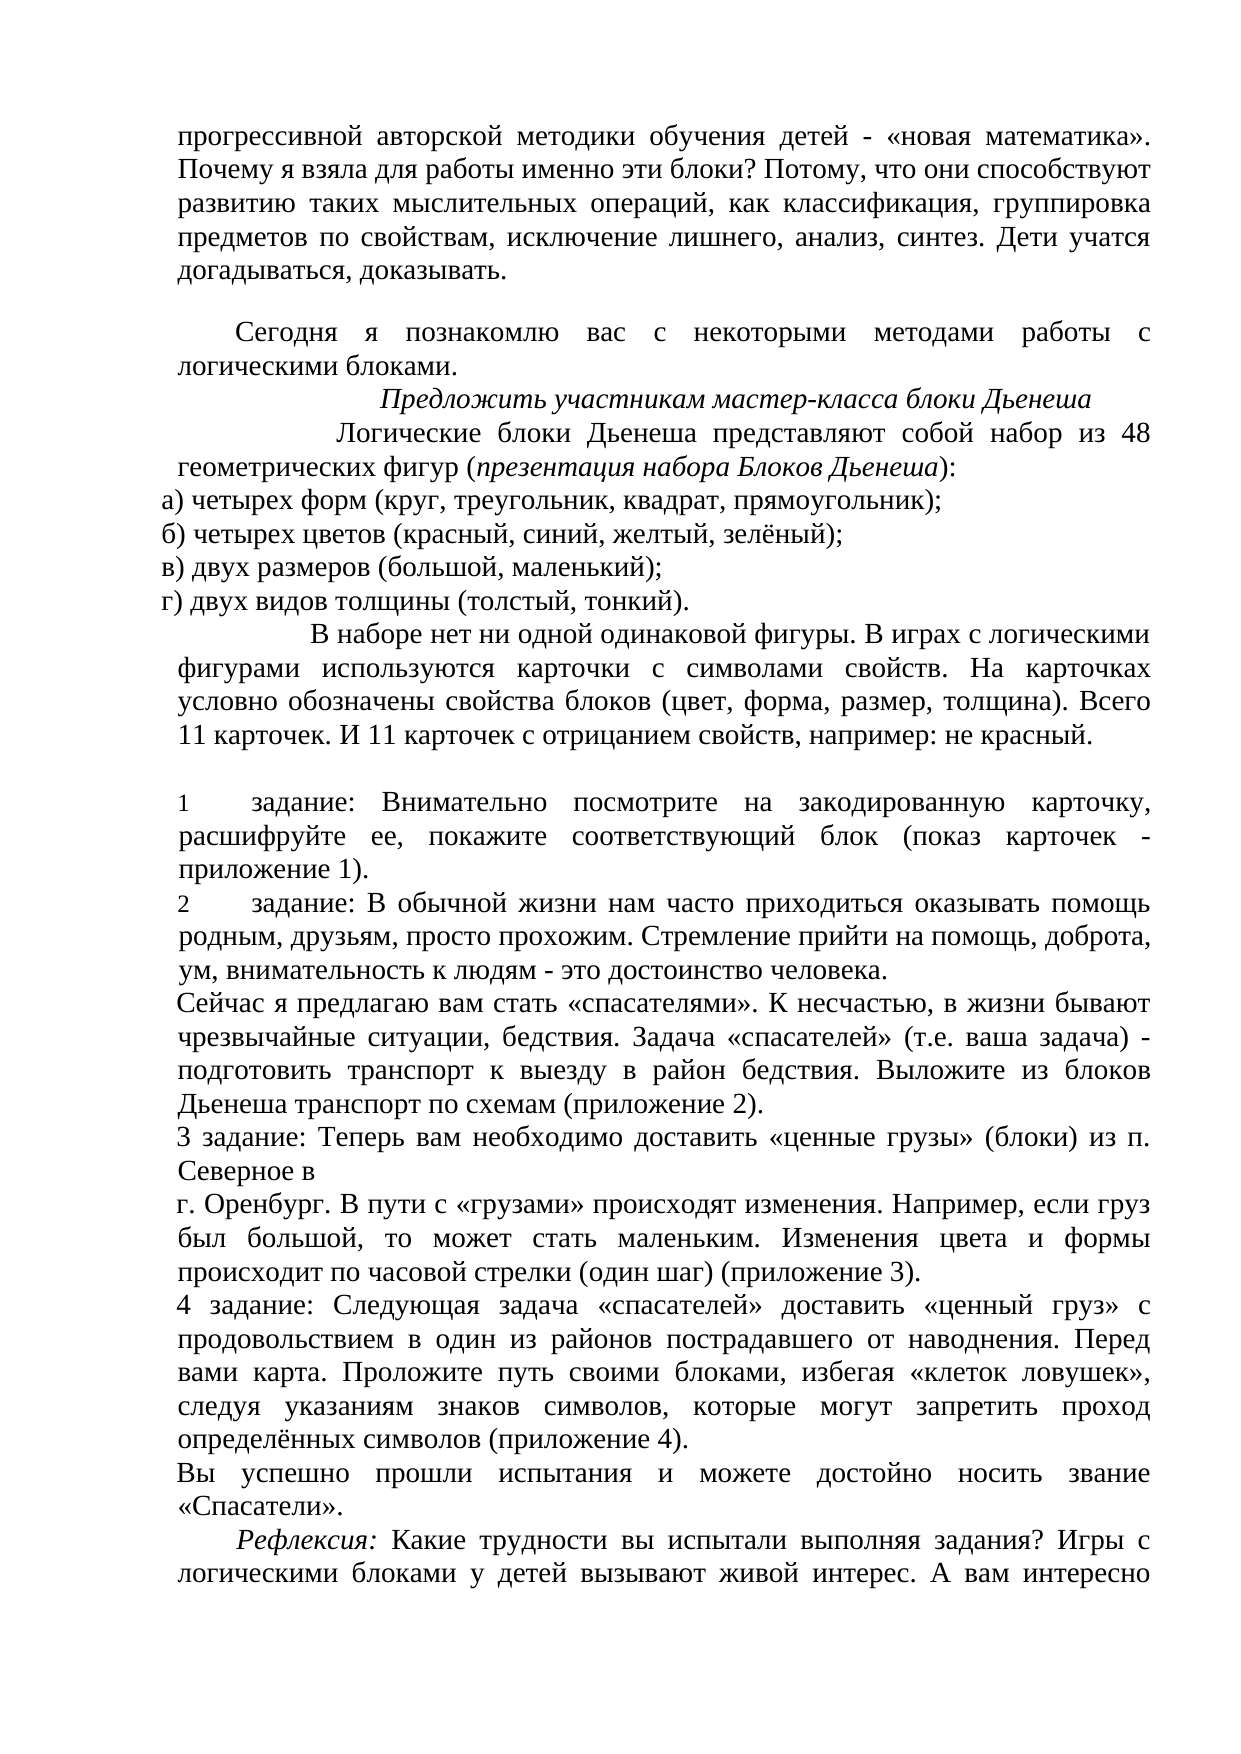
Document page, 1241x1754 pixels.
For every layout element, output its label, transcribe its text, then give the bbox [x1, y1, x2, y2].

text Логические блоки Дьенеша представляют собой набор из 48 геометрических фигур (презентация набора Блоков Дьенеша): [161, 415, 1152, 482]
text Вы успешно прошли испытания и можете достойно носить звание «Спасатели». [176, 1455, 1152, 1522]
text г) двух видов толщины (толстый, тонкий). [161, 583, 1152, 616]
text Сегодня я познакомлю вас с некоторыми методами работы с логическими блоками. [177, 314, 1152, 382]
text 3 задание: Теперь вам необходимо доставить «ценные грузы» (блоки) из п. Северное в [176, 1119, 1152, 1187]
text В наборе нет ни одной одинаковой фигуры. В играх с логическими фигурами используются карточки с символами свойств. На карточках условно обозначены свойства блоков (цвет, форма, размер, толщина). Всего 11 карточек. И 11 карточек с отрицанием свойств, например: не красный. [177, 616, 1152, 751]
text б) четырех цветов (красный, синий, желтый, зелёный); [161, 516, 1152, 549]
text Сейчас я предлагаю вам стать «спасателями». К несчастью, в жизни бывают чрезвычайные ситуации, бедствия. Задача «спасателей» (т.е. ваша задача) - подготовить транспорт к выезду в район бедствия. Выложите из блоков Дьенеша транспорт по схемам (приложение 2). [176, 985, 1152, 1119]
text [177, 118, 1152, 286]
text 4 задание: Следующая задача «спасателей» доставить «ценный груз» с продовольствием в один из районов пострадавшего от наводнения. Перед вами карта. Проложите путь своими блоками, избегая «клеток ловушек», следуя указаниям знаков символов, которые могут запретить проход определённых символов (приложение 4). [176, 1287, 1152, 1455]
list задание: Внимательно посмотрите на закодированную карточку, расшифруйте ее, покажите соответствующий блок (показ карточек - приложение 1). [177, 784, 1152, 885]
text а) четырех форм (круг, треугольник, квадрат, прямоугольник); [161, 482, 1152, 516]
text г. Оренбург. В пути с «грузами» происходят изменения. Например, если груз был большой, то может стать маленьким. Изменения цвета и формы происходит по часовой стрелки (один шаг) (приложение 3). [176, 1187, 1152, 1287]
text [177, 1522, 1152, 1589]
text Предложить участникам мастер-класса блоки Дьенеша [161, 382, 1152, 415]
list задание: В обычной жизни нам часто приходиться оказывать помощь родным, друзьям, просто прохожим. Стремление прийти на помощь, доброта, ум, внимательность к людям - это достоинство человека. [177, 885, 1152, 985]
text в) двух размеров (большой, маленький); [161, 549, 1152, 583]
